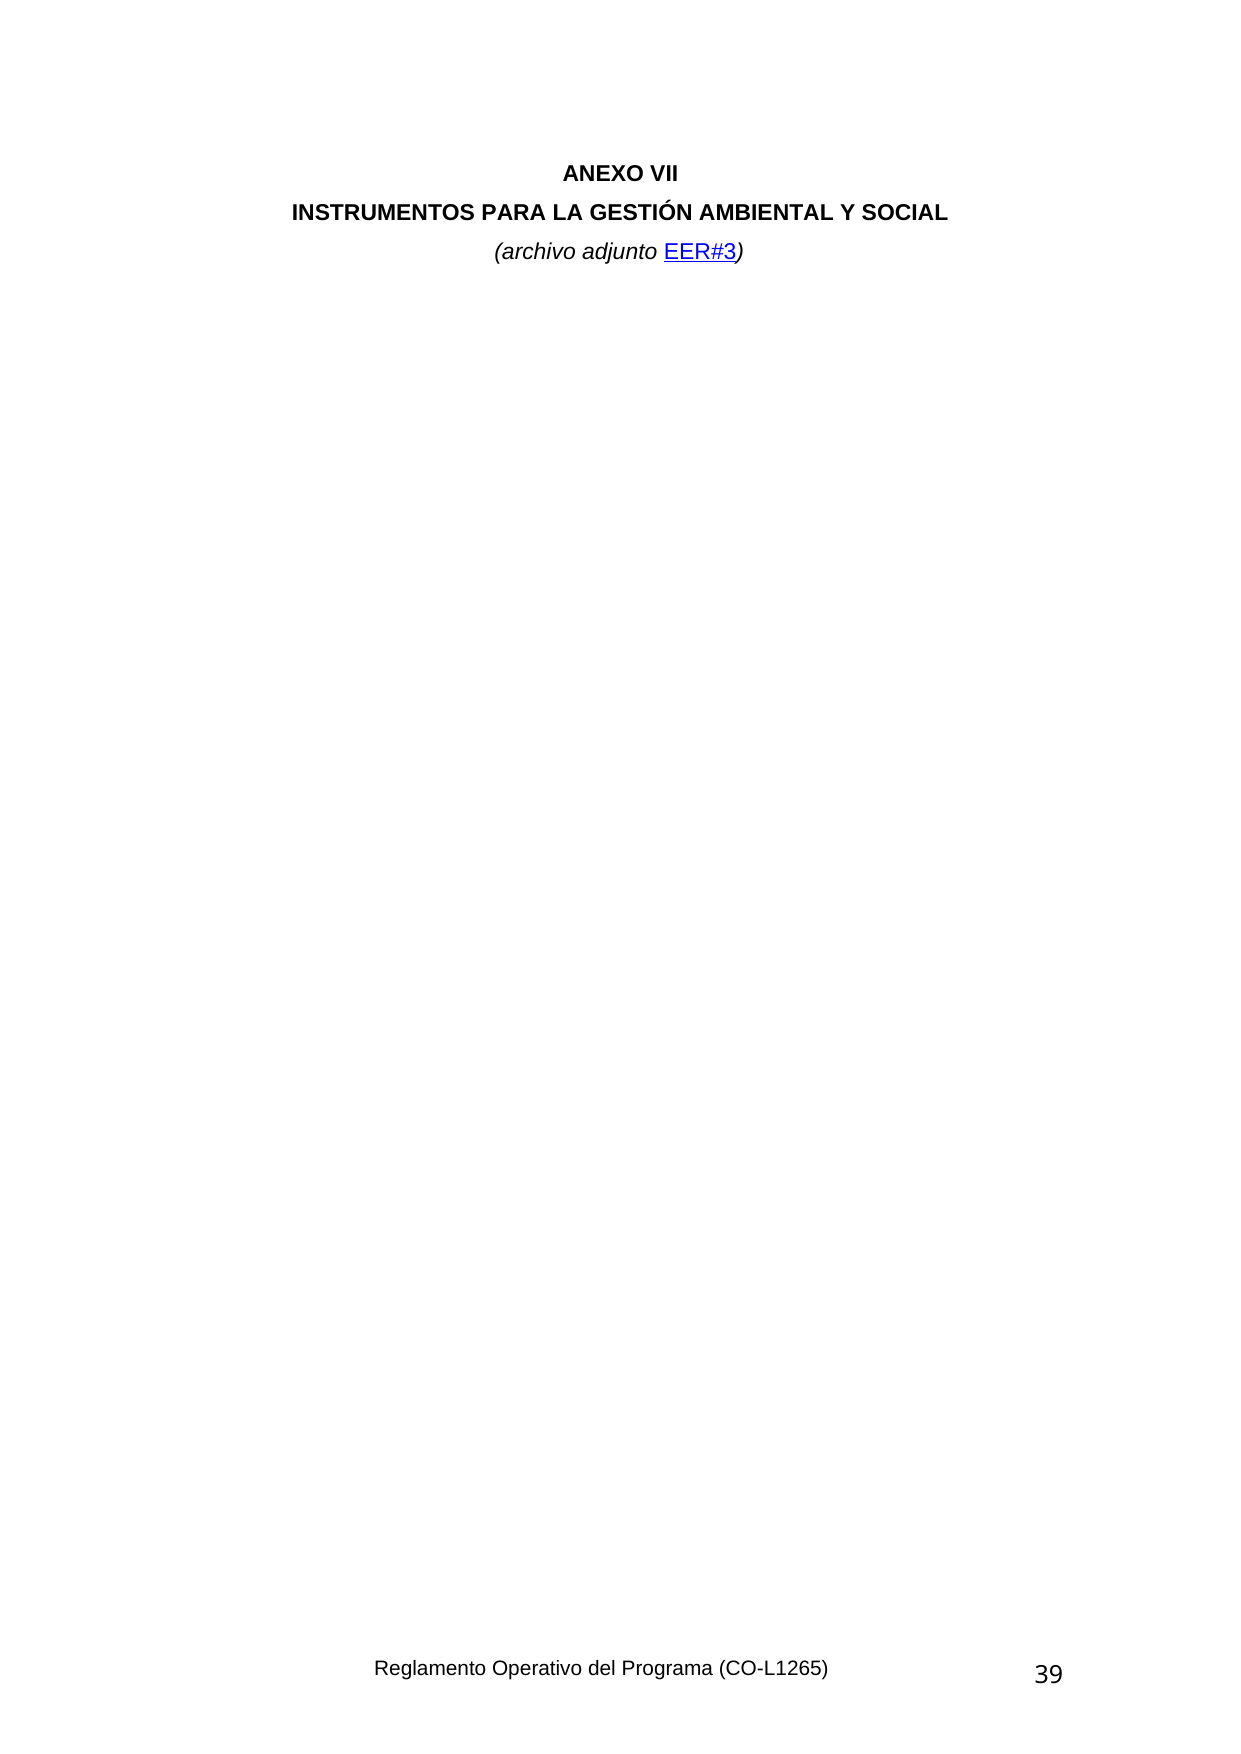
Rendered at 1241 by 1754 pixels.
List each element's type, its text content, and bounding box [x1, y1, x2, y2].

text ANEXO VII [177, 160, 1063, 186]
text INSTRUMENTOS PARA LA GESTIÓN AMBIENTAL Y SOCIAL [177, 199, 1063, 225]
text (archivo adjunto EER#3) [177, 238, 1063, 264]
